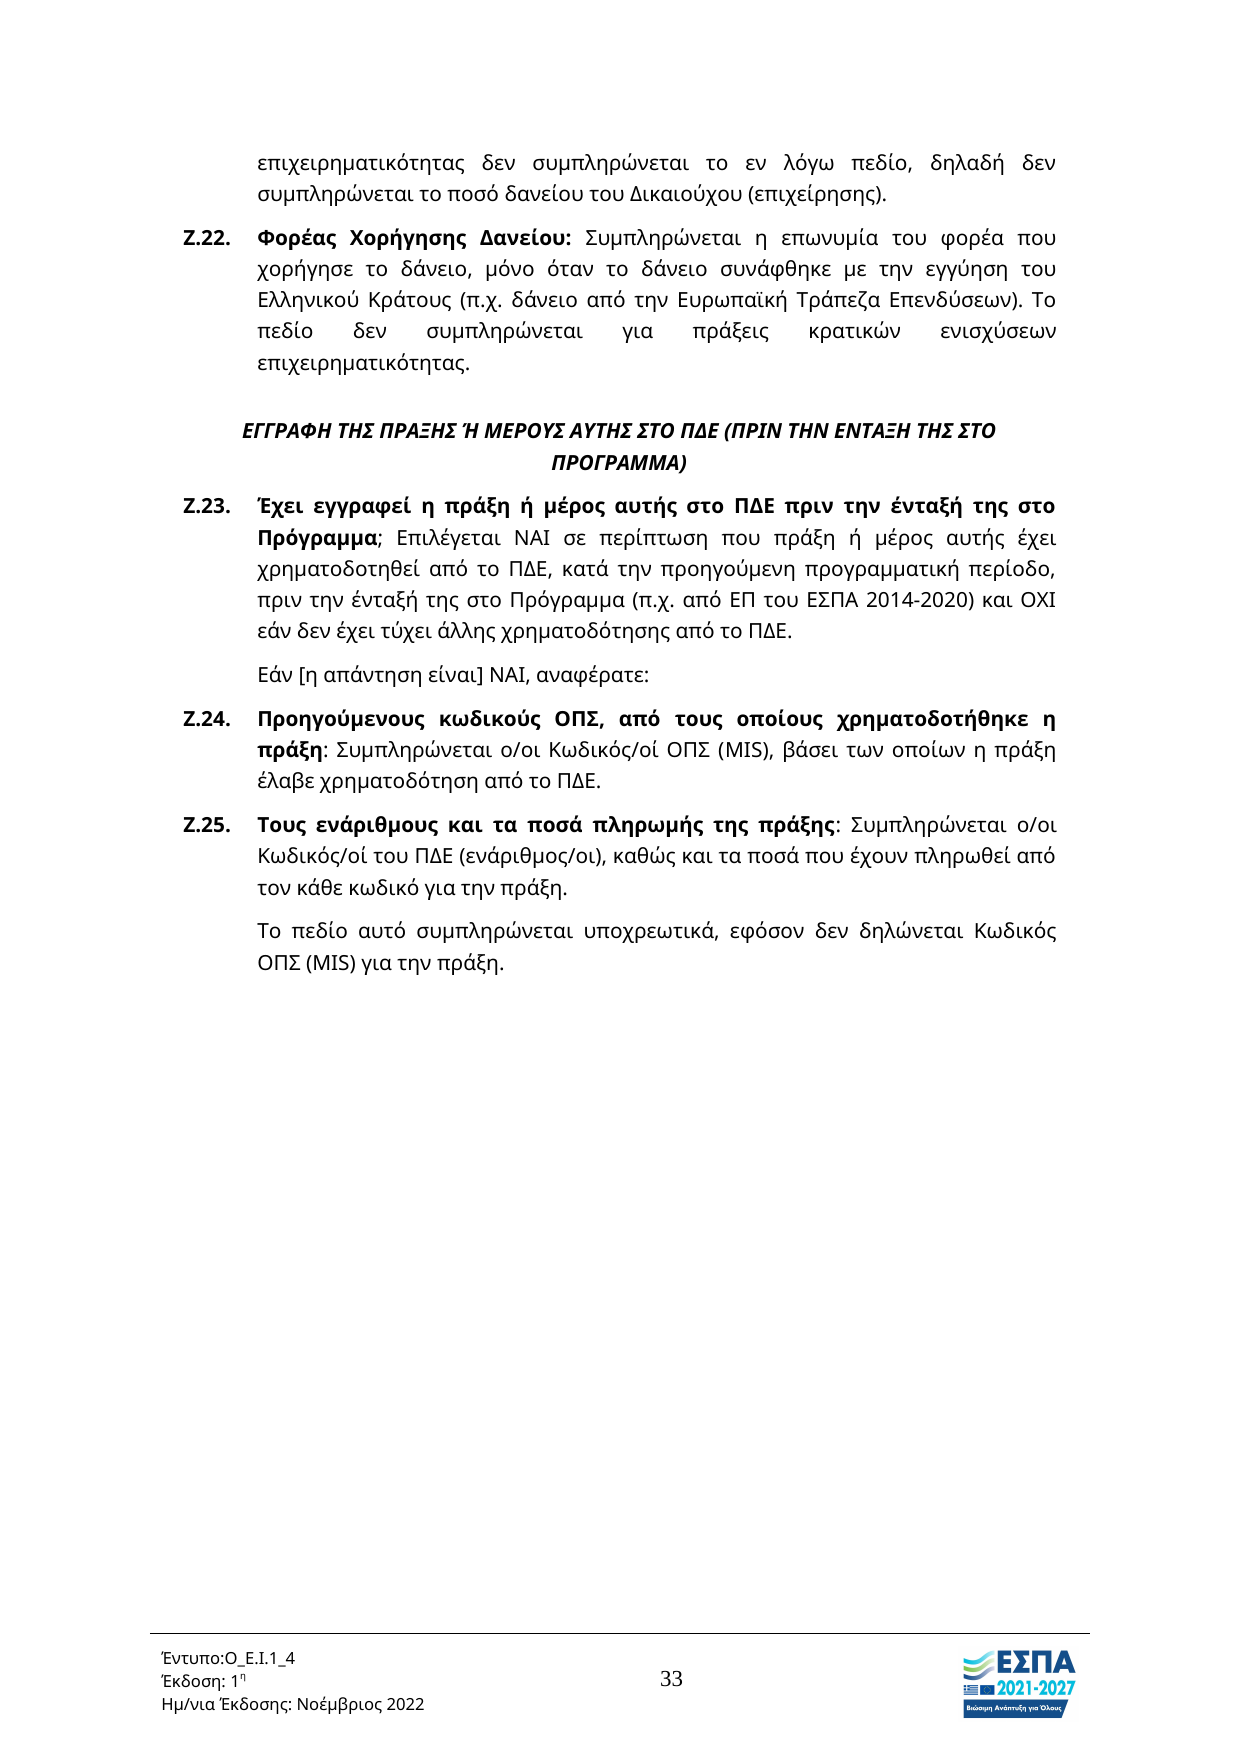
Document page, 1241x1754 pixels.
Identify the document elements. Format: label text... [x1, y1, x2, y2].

list Προηγούμενους κωδικούς ΟΠΣ, από τους οποίους χρηματοδοτήθηκε η πράξη: Συμπληρώνεται ο/οι Κωδικός/οί ΟΠΣ (MIS), βάσει των οποίων η πράξη έλαβε χρηματοδότηση από το ΠΔΕ. [183, 704, 1057, 795]
list Φορέας Χορήγησης Δανείου: Συμπληρώνεται η επωνυμία του φορέα που χορήγησε το δάνειο, μόνο όταν το δάνειο συνάφθηκε με την εγγύηση του Ελληνικού Κράτους (π.χ. δάνειο από την Ευρωπαϊκή Τράπεζα Επενδύσεων). Το πεδίο δεν συμπληρώνεται για πράξεις κρατικών ενισχύσεων επιχειρηματικότητας. [183, 223, 1057, 376]
list Τους ενάριθμους και τα ποσά πληρωμής της πράξης: Συμπληρώνεται ο/οι Κωδικός/οί του ΠΔΕ (ενάριθμος/οι), καθώς και τα ποσά που έχουν πληρωθεί από τον κάθε κωδικό για την πράξη. [183, 810, 1057, 901]
list Έχει εγγραφεί η πράξη ή μέρος αυτής στο ΠΔΕ πριν την ένταξή της στο Πρόγραμμα; Επιλέγεται ΝΑΙ σε περίπτωση που πράξη ή μέρος αυτής έχει χρηματοδοτηθεί από το ΠΔΕ, κατά την προηγούμενη προγραμματική περίοδο, πριν την ένταξή της στο Πρόγραμμα (π.χ. από ΕΠ του ΕΣΠΑ 2014-2020) και ΟΧΙ εάν δεν έχει τύχει άλλης χρηματοδότησης από το ΠΔΕ. [183, 491, 1057, 645]
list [183, 148, 1057, 207]
text Το πεδίο αυτό συμπληρώνεται υποχρεωτικά, εφόσον δεν δηλώνεται Κωδικός ΟΠΣ (MIS) για την πράξη. [183, 916, 1057, 976]
subtitle ΕΓΓΡΑΦΗ ΤΗΣ ΠΡΑΞΗΣ Ή ΜΕΡΟΥΣ ΑΥΤΗΣ ΣΤΟ ΠΔΕ (ΠΡΙΝ ΤΗΝ ΕΝΤΑΞΗ ΤΗΣ ΣΤΟ ΠΡΟΓΡΑΜΜΑ) [183, 416, 1057, 476]
picture [957, 1646, 1080, 1722]
text Εάν [η απάντηση είναι] ΝΑΙ, αναφέρατε: [257, 660, 1057, 689]
